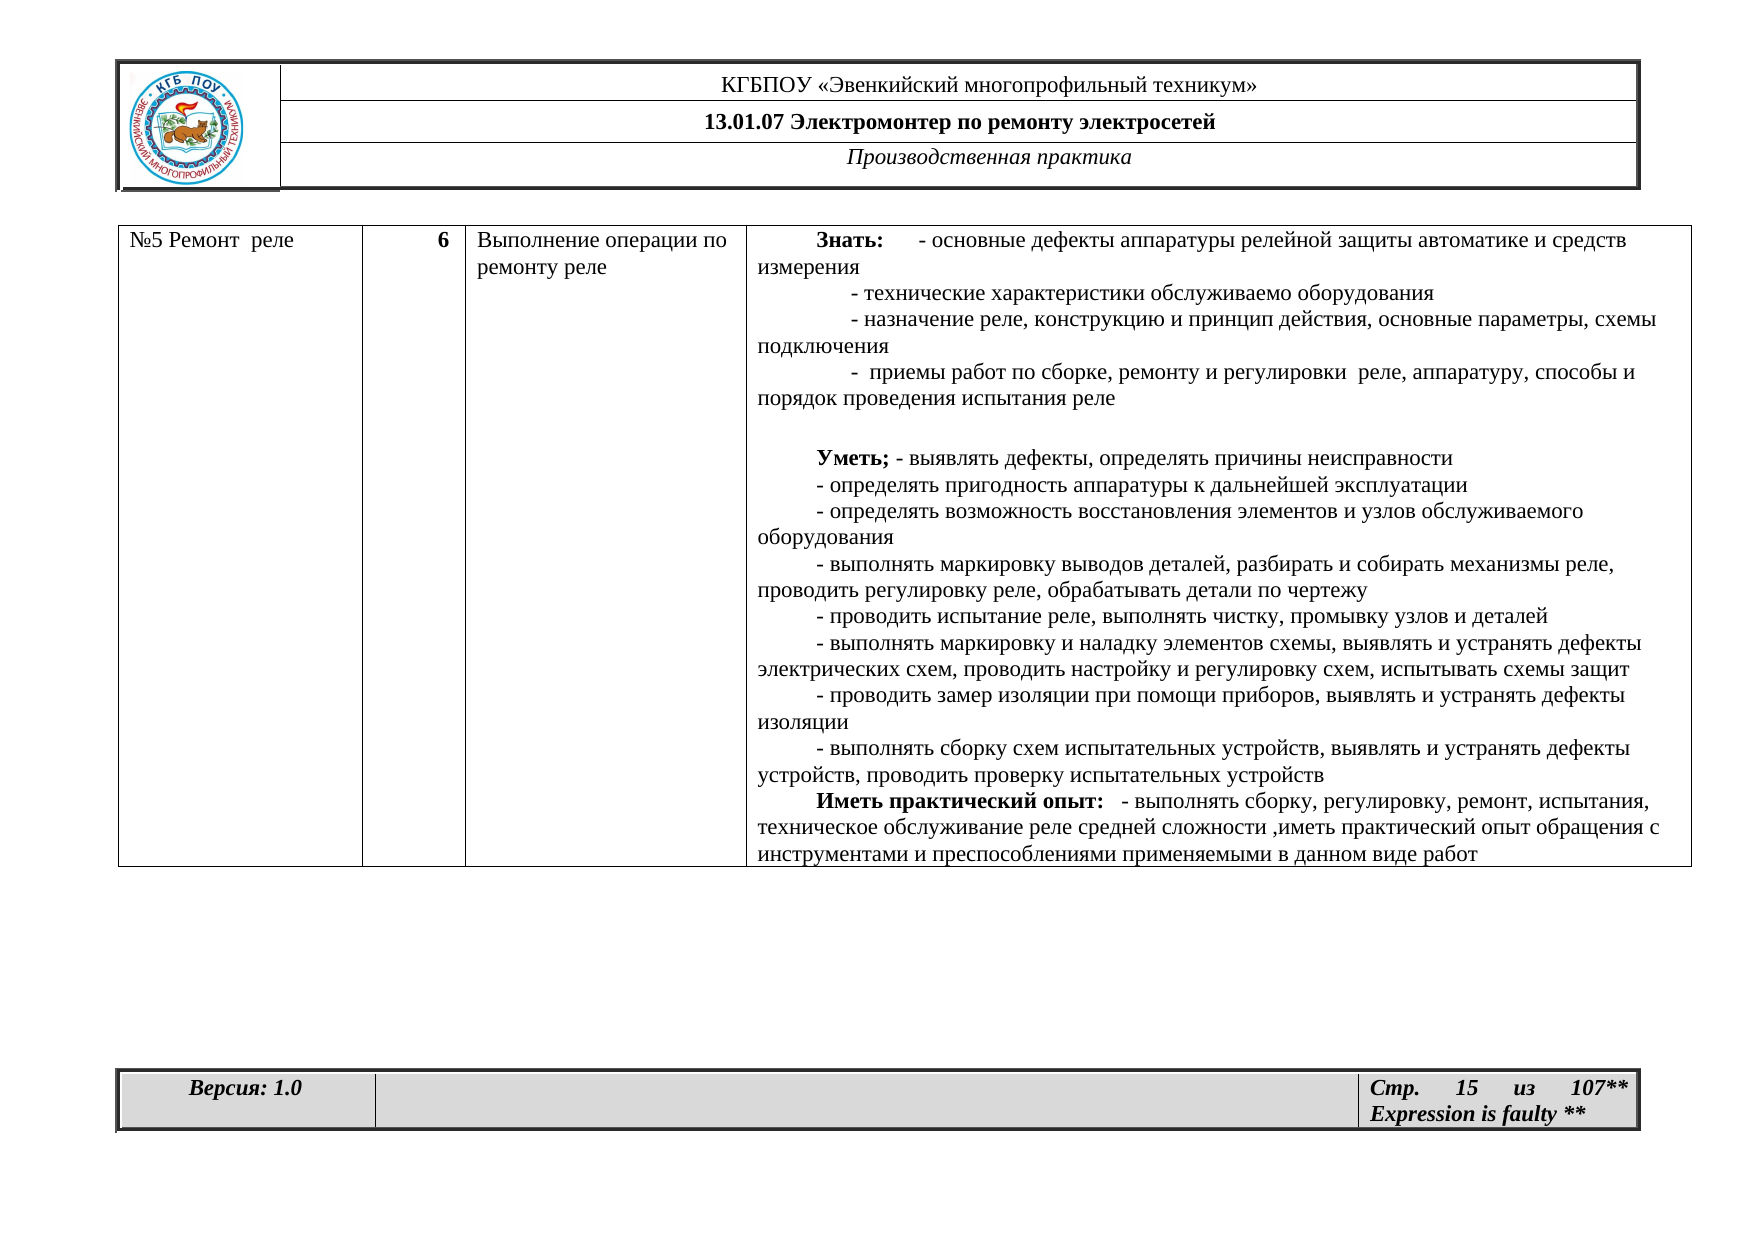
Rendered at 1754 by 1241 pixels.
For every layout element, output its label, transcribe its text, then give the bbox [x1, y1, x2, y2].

table_cell Знать: - основные дефекты аппаратуры релейной защиты автоматике и средств измерения - технические характеристики обслуживаемо оборудования - назначение реле, конструкцию и принцип действия, основные параметры, схемы подключения - приемы работ по сборке, ремонту и регулировки реле, аппаратуру, способы и порядок проведения испытания реле Уметь; - выявлять дефекты, определять причины неисправности - определять пригодность аппаратуры к дальнейшей эксплуатации - определять возможность восстановления элементов и узлов обслуживаемого оборудования - выполнять маркировку выводов деталей, разбирать и собирать механизмы реле, проводить регулировку реле, обрабатывать детали по чертежу - проводить испытание реле, выполнять чистку, промывку узлов и деталей - выполнять маркировку и наладку элементов схемы, выявлять и устранять дефекты электрических схем, проводить настройку и регулировку схем, испытывать схемы защит - проводить замер изоляции при помощи приборов, выявлять и устранять дефекты изоляции - выполнять сборку схем испытательных устройств, выявлять и устранять дефекты устройств, проводить проверку испытательных устройств Иметь практический опыт: - выполнять сборку, регулировку, ремонт, испытания, техническое обслуживание реле средней сложности ,иметь практический опыт обращения с инструментами и преспособлениями применяемыми в данном виде работ [747, 226, 1691, 866]
table_cell Выполнение операции по ремонту реле [466, 226, 746, 866]
picture [129, 71, 176, 119]
picture [129, 71, 244, 186]
table_cell 6 [363, 226, 465, 866]
table_cell №5 Ремонт реле [119, 226, 362, 866]
